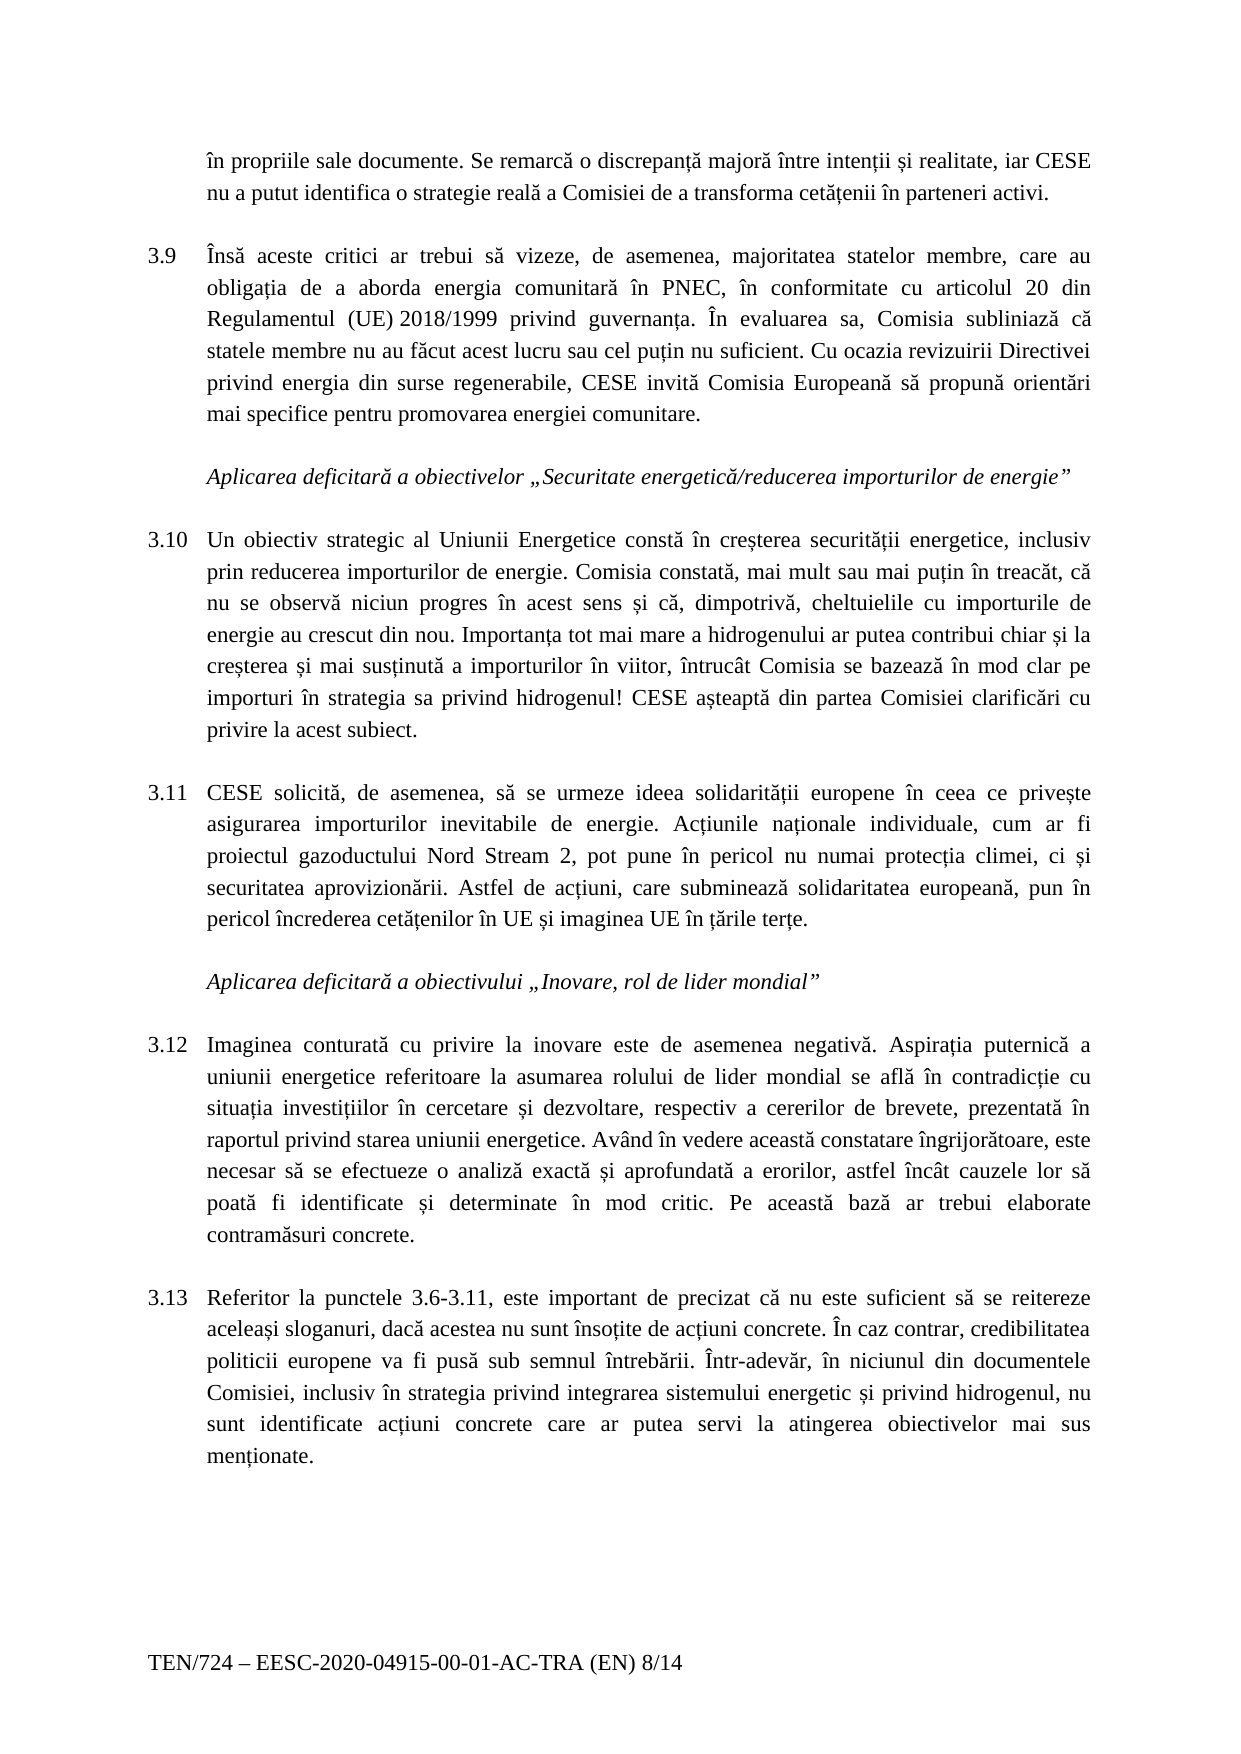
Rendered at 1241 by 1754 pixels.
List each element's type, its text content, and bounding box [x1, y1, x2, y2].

subtitle Însă aceste critici ar trebui să vizeze, de asemenea, majoritatea statelor membre, care au obligația de a aborda energia comunitară în PNEC, în conformitate cu articolul 20 din Regulamentul (UE) 2018/1999 privind guvernanța. În evaluarea sa, Comisia subliniază că statele membre nu au făcut acest lucru sau cel puțin nu suficient. Cu ocazia revizuirii Directivei privind energia din surse regenerabile, CESE invită Comisia Europeană să propună orientări mai specifice pentru promovarea energiei comunitare. [148, 242, 1093, 426]
text Aplicarea deficitară a obiectivului „Inovare, rol de lider mondial” [207, 968, 1093, 994]
subtitle Referitor la punctele 3.6-3.11, este important de precizat că nu este suficient să se reitereze aceleași sloganuri, dacă acestea nu sunt însoțite de acțiuni concrete. În caz contrar, credibilitatea politicii europene va fi pusă sub semnul întrebării. Într-adevăr, în niciunul din documentele Comisiei, inclusiv în strategia privind integrarea sistemului energetic și privind hidrogenul, nu sunt identificate acțiuni concrete care ar putea servi la atingerea obiectivelor mai sus menționate. [148, 1284, 1093, 1468]
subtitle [148, 148, 1093, 206]
subtitle Un obiectiv strategic al Uniunii Energetice constă în creșterea securității energetice, inclusiv prin reducerea importurilor de energie. Comisia constată, mai mult sau mai puțin în treacăt, că nu se observă niciun progres în acest sens și că, dimpotrivă, cheltuielile cu importurile de energie au crescut din nou. Importanța tot mai mare a hidrogenului ar putea contribui chiar și la creșterea și mai susținută a importurilor în viitor, întrucât Comisia se bazează în mod clar pe importuri în strategia sa privind hidrogenul! CESE așteaptă din partea Comisiei clarificări cu privire la acest subiect. [148, 526, 1093, 742]
subtitle CESE solicită, de asemenea, să se urmeze ideea solidarității europene în ceea ce privește asigurarea importurilor inevitabile de energie. Acțiunile naționale individuale, cum ar fi proiectul gazoductului Nord Stream 2, pot pune în pericol nu numai protecția climei, ci și securitatea aprovizionării. Astfel de acțiuni, care subminează solidaritatea europeană, pun în pericol încrederea cetățenilor în UE și imaginea UE în țările terțe. [148, 779, 1093, 931]
subtitle Imaginea conturată cu privire la inovare este de asemenea negativă. Aspirația puternică a uniunii energetice referitoare la asumarea rolului de lider mondial se află în contradicție cu situația investițiilor în cercetare și dezvoltare, respectiv a cererilor de brevete, prezentată în raportul privind starea uniunii energetice. Având în vedere această constatare îngrijorătoare, este necesar să se efectueze o analiză exactă și aprofundată a erorilor, astfel încât cauzele lor să poată fi identificate și determinate în mod critic. Pe această bază ar trebui elaborate contramăsuri concrete. [148, 1031, 1093, 1247]
text Aplicarea deficitară a obiectivelor „Securitate energetică/reducerea importurilor de energie” [207, 463, 1093, 489]
